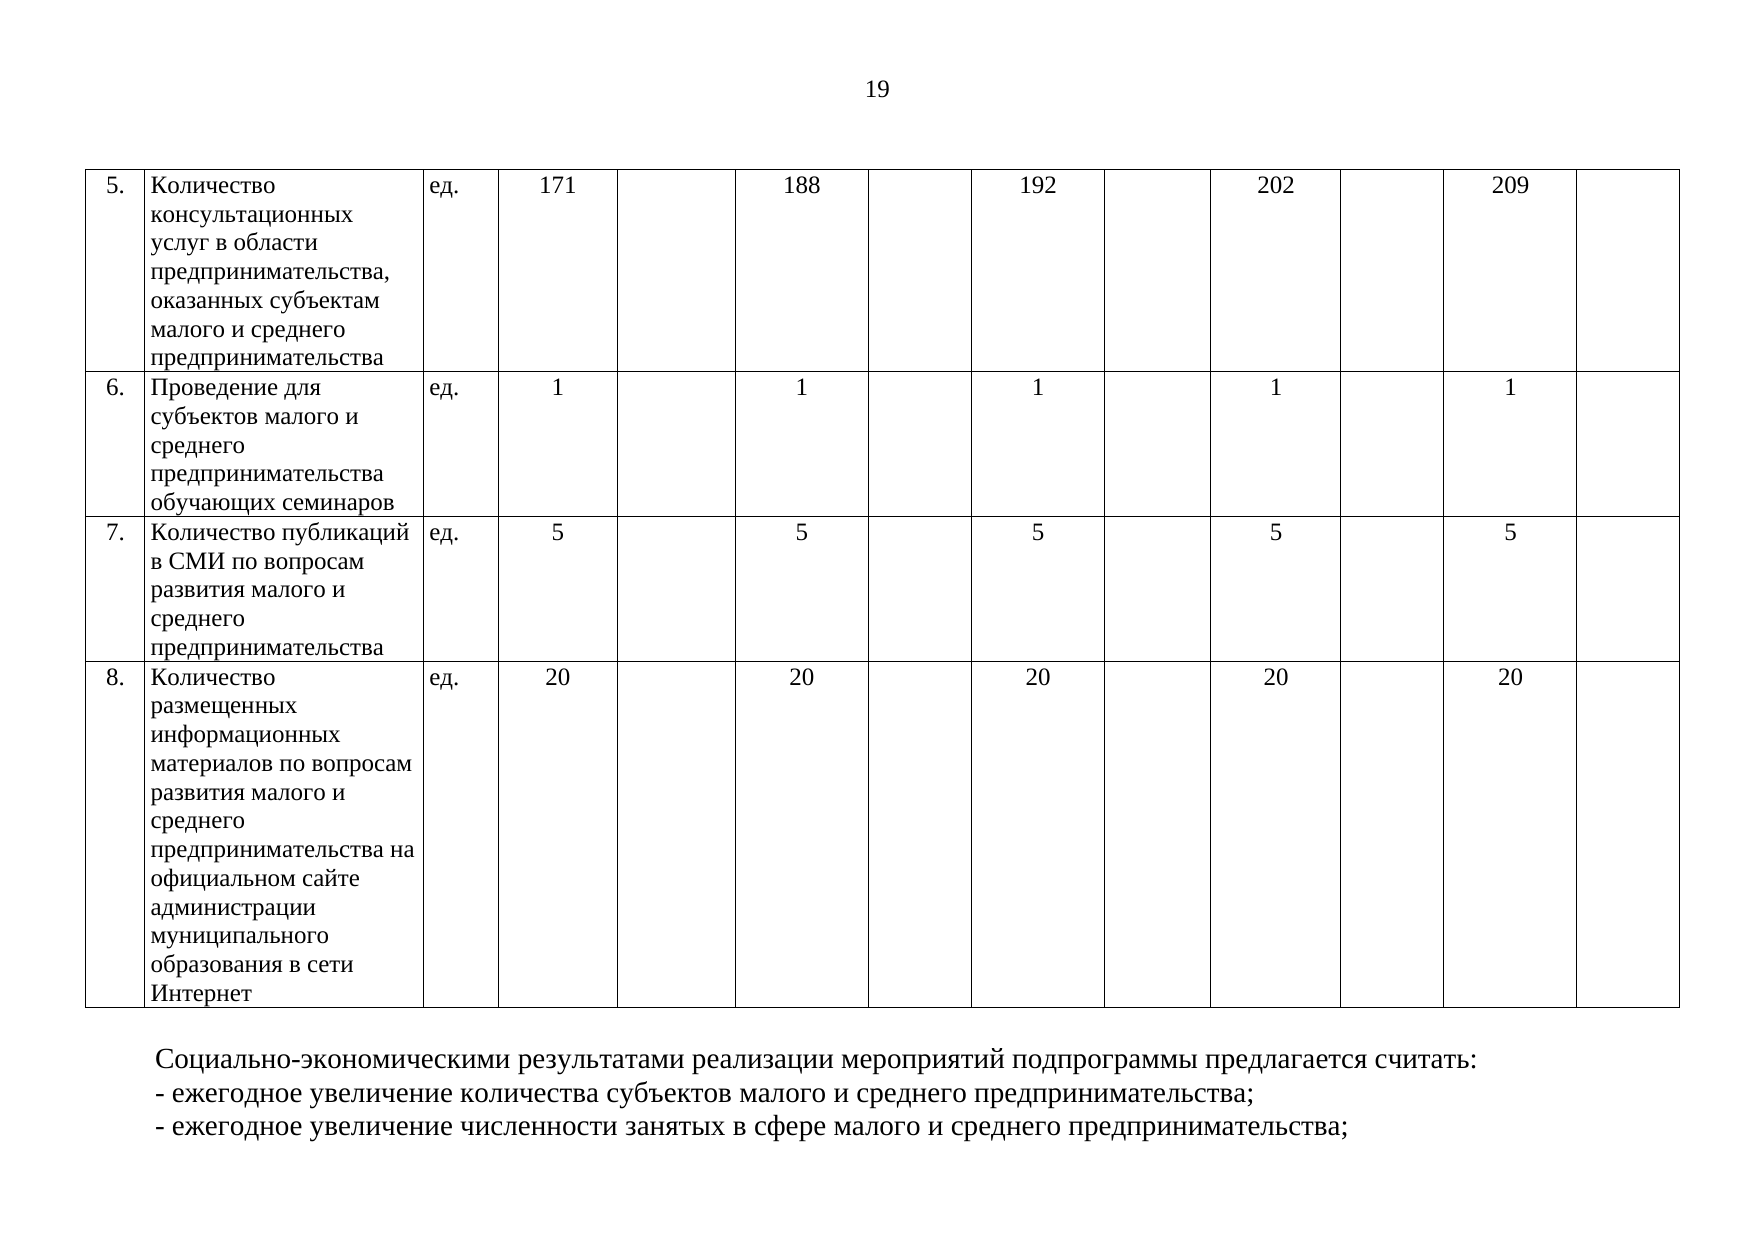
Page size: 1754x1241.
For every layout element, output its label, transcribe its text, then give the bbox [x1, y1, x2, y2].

text Социально-экономическими результатами реализации мероприятий подпрограммы предлагается считать: [81, 1041, 1636, 1075]
table_cell [1577, 170, 1679, 371]
table_cell 1 [972, 372, 1104, 516]
table_cell 5 [499, 517, 617, 661]
table_cell 20 [1444, 662, 1576, 1007]
table_cell 1 [1211, 372, 1340, 516]
table_cell ед. [424, 372, 498, 516]
table_cell [618, 662, 735, 1007]
table_cell Количество публикаций в СМИ по вопросам развития малого и среднего предпринимательства [145, 517, 423, 661]
table_cell [1577, 372, 1679, 516]
table_cell [1341, 517, 1443, 661]
table_cell 192 [972, 170, 1104, 371]
table_cell 5 [736, 517, 868, 661]
table_cell 171 [499, 170, 617, 371]
table_cell [1577, 517, 1679, 661]
table_cell [1341, 170, 1443, 371]
table_cell [1341, 662, 1443, 1007]
table_cell 5. [86, 170, 144, 371]
table_cell [1105, 517, 1210, 661]
table_cell 1 [736, 372, 868, 516]
table_cell [1105, 372, 1210, 516]
table_cell ед. [424, 662, 498, 1007]
table_cell 5 [1211, 517, 1340, 661]
table_cell 6. [86, 372, 144, 516]
table_cell [1105, 662, 1210, 1007]
text - ежегодное увеличение численности занятых в сфере малого и среднего предпринимательства; [81, 1108, 1636, 1142]
table_cell 202 [1211, 170, 1340, 371]
text - ежегодное увеличение количества субъектов малого и среднего предпринимательства; [81, 1075, 1636, 1108]
table_cell 1 [499, 372, 617, 516]
table_cell Количество размещенных информационных материалов по вопросам развития малого и среднего предпринимательства на официальном сайте администрации муниципального образования в сети Интернет [145, 662, 423, 1007]
table_cell ед. [424, 170, 498, 371]
table_cell [1577, 662, 1679, 1007]
table_cell 209 [1444, 170, 1576, 371]
table_cell 20 [499, 662, 617, 1007]
table_cell 1 [1444, 372, 1576, 516]
table_cell [618, 517, 735, 661]
table_cell 20 [1211, 662, 1340, 1007]
table_cell 20 [736, 662, 868, 1007]
table_cell [1341, 372, 1443, 516]
table_cell [869, 372, 971, 516]
table_cell Количество консультационных услуг в области предпринимательства, оказанных субъектам малого и среднего предпринимательства [145, 170, 423, 371]
table_cell 8. [86, 662, 144, 1007]
table_cell Проведение для субъектов малого и среднего предпринимательства обучающих семинаров [145, 372, 423, 516]
table_cell [618, 170, 735, 371]
table_cell 7. [86, 517, 144, 661]
table_cell 5 [972, 517, 1104, 661]
table_cell 188 [736, 170, 868, 371]
table_cell [618, 372, 735, 516]
table_cell [1105, 170, 1210, 371]
table_cell [869, 662, 971, 1007]
table_cell 20 [972, 662, 1104, 1007]
table_cell [869, 517, 971, 661]
table_cell [869, 170, 971, 371]
table_cell ед. [424, 517, 498, 661]
table_cell 5 [1444, 517, 1576, 661]
